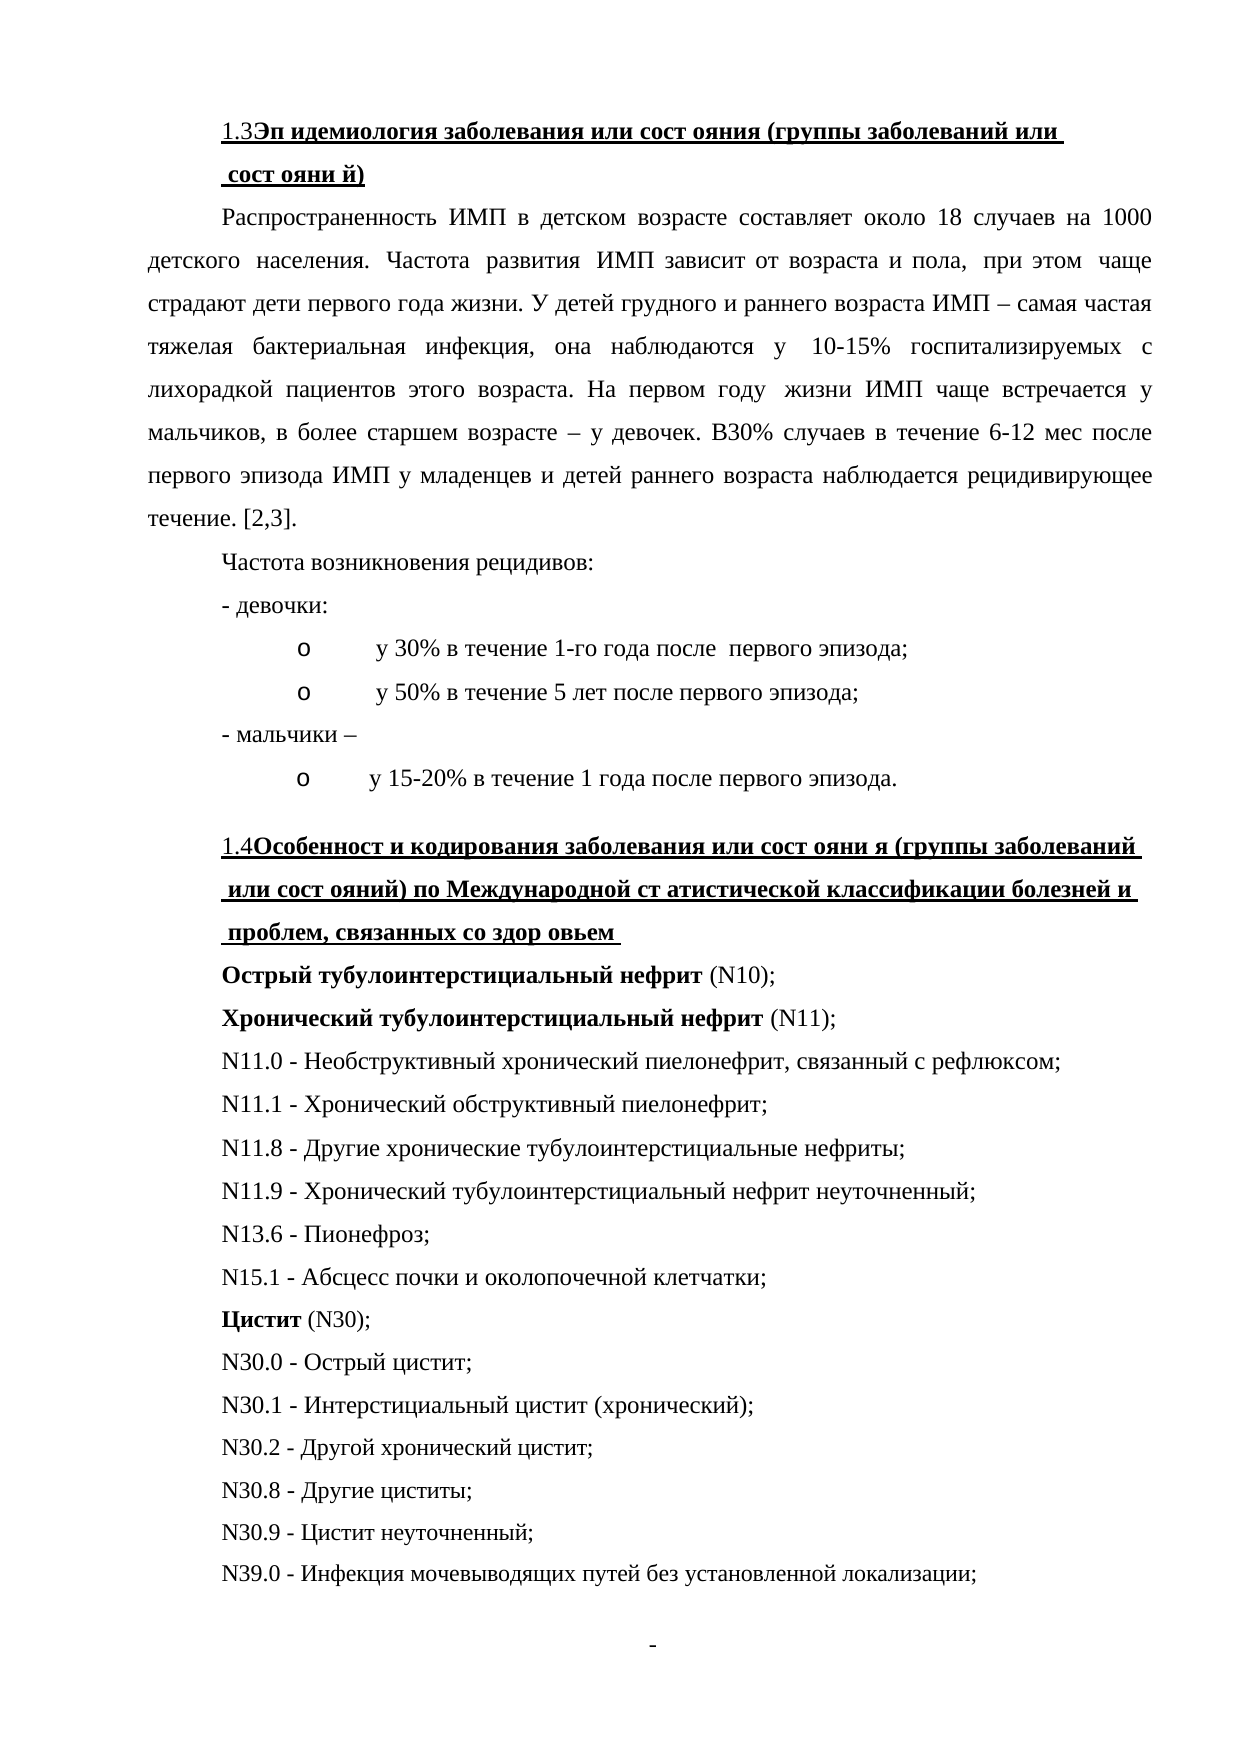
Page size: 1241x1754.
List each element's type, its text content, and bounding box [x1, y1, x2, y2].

text N30.1 - Интерстициальный цистит (хронический); [221, 1390, 1163, 1418]
text N15.1 - Абсцесс почки и околопочечной клетчатки; [221, 1262, 1163, 1291]
text Частота возникновения рецидивов: [221, 547, 1163, 576]
text Цистит (N30); [221, 1306, 1163, 1333]
text N30.2 - Другой хронический цистит; N30.8 - Другие циститы; [221, 1433, 650, 1503]
text N11.9 - Хронический тубулоинтерстициальный нефрит неуточненный; N13.6 - Пионефроз; [221, 1176, 1034, 1248]
text Хронический тубулоинтерстициальный нефрит (N11); [221, 1003, 1163, 1032]
text или сост ояний) по Международной ст атистической классификации болезней и [221, 874, 1163, 903]
text N11.8 - Другие хронические тубулоинтерстициальные нефриты; [221, 1133, 1163, 1161]
text Острый тубулоинтерстициальный нефрит (N10); [221, 960, 1163, 989]
text N11.0 - Необструктивный хронический пиелонефрит, связанный с рефлюксом; N11.1 - Хронический обструктивный пиелонефрит; [221, 1046, 1073, 1118]
subtitle Особенност и кодирования заболевания или сост ояни я (группы заболеваний [221, 831, 1163, 860]
text N30.0 - Острый цистит; [221, 1347, 1163, 1376]
list у 30% в течение 1-го года после первого эпизода; [296, 633, 1163, 664]
text Распространенность ИМП в детском возрасте составляет около 18 случаев на 1000 детского населения. Частота развития ИМП зависит от возраста и пола, при этом чаще страдают дети первого года жизни. У детей грудного и раннего возраста ИМП – самая частая тяжелая бактериальная инфекция, она наблюдаются у 10-15% госпитализируемых с лихорадкой пациентов этого возраста. На первом году жизни ИМП чаще встречается у мальчиков, в более старшем возрасте – у девочек. В30% случаев в течение 6-12 мес после первого эпизода ИМП у младенцев и детей раннего возраста наблюдается рецидивирующее течение. [2,3]. [148, 202, 1152, 532]
subtitle Эп идемиология заболевания или сост ояния (группы заболеваний или [221, 116, 1163, 145]
list у 50% в течение 5 лет после первого эпизода; [296, 677, 1163, 707]
list мальчики – [221, 719, 1163, 748]
text N30.9 - Цистит неуточненный; [221, 1518, 1163, 1546]
list девочки: [221, 590, 1163, 619]
text проблем, связанных со здор овьем [221, 917, 1163, 946]
text N39.0 - Инфекция мочевыводящих путей без установленной локализации; [221, 1559, 1163, 1587]
text сост ояни й) [221, 159, 1163, 188]
list у 15-20% в течение 1 года после первого эпизода. [296, 763, 1163, 793]
